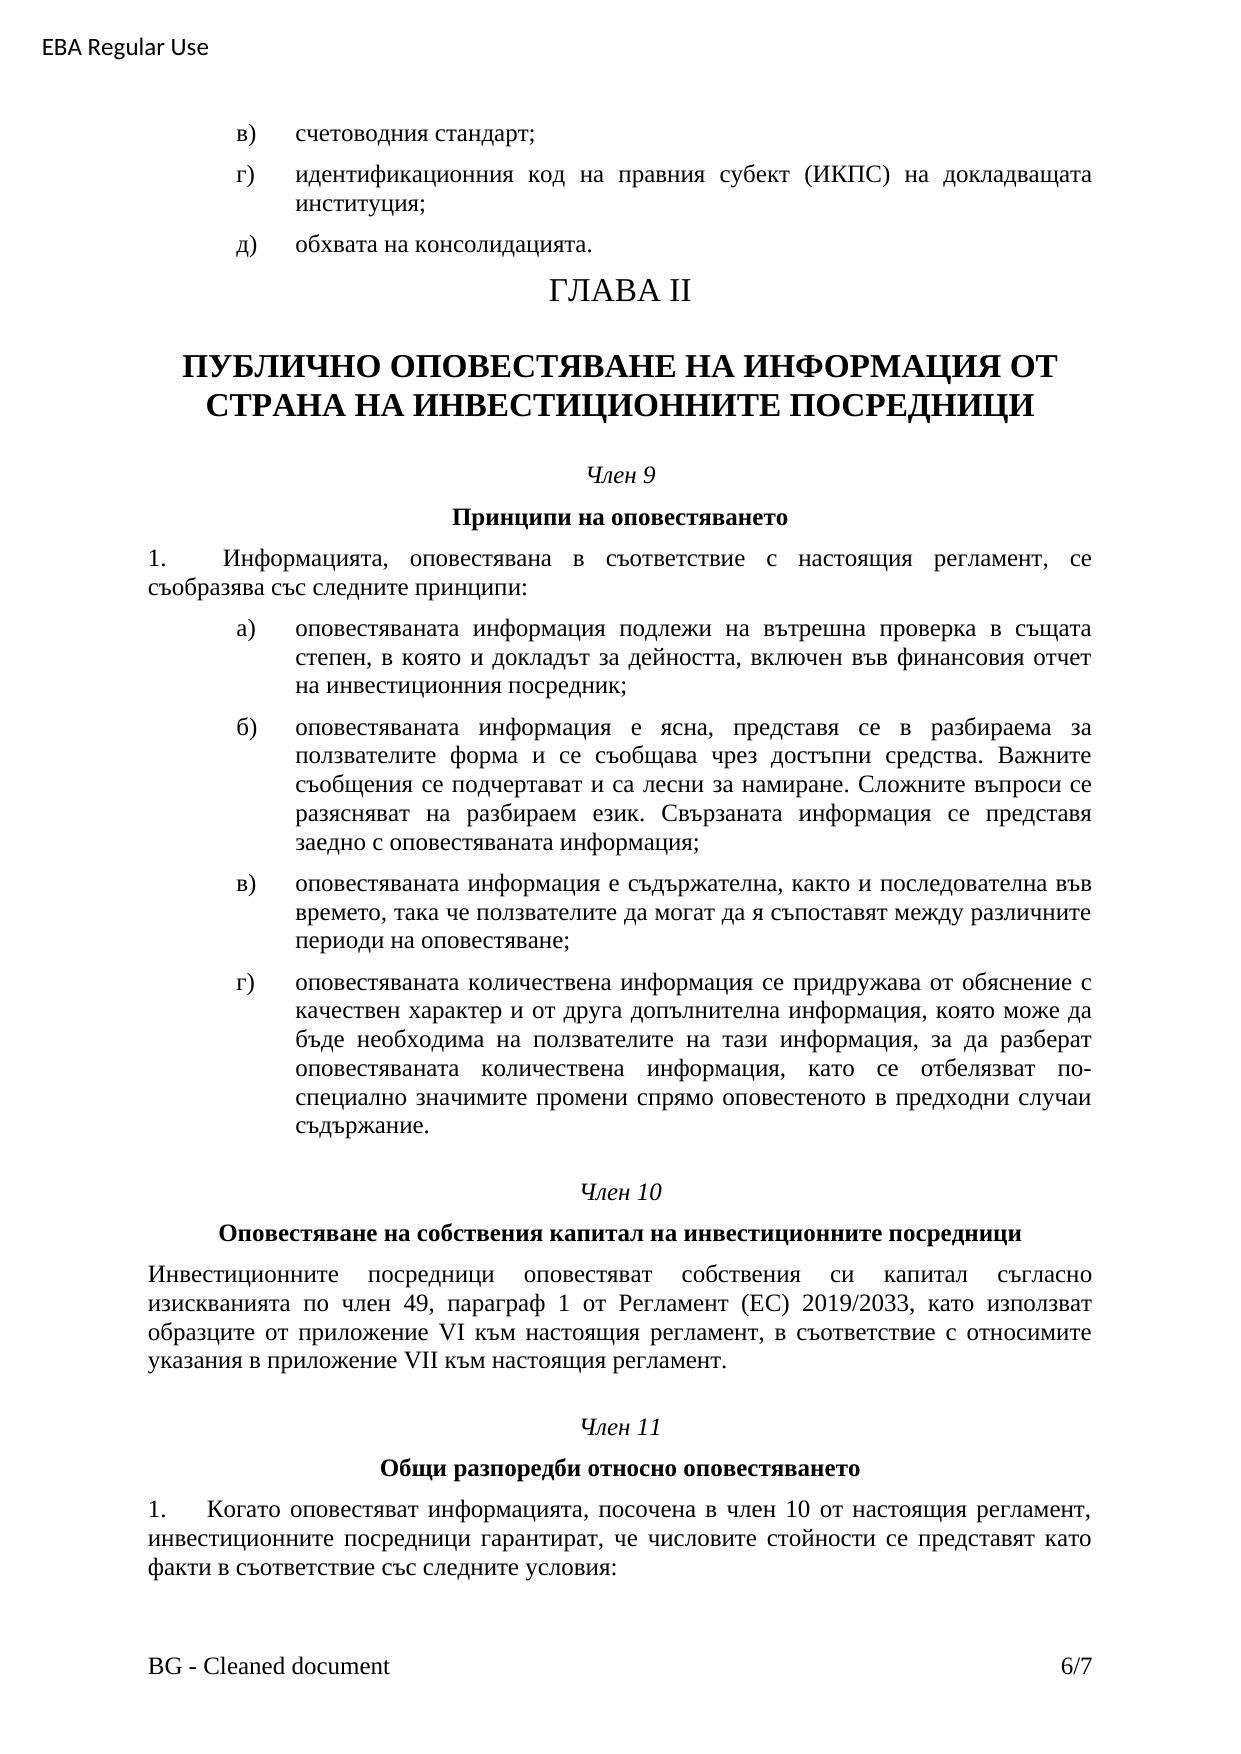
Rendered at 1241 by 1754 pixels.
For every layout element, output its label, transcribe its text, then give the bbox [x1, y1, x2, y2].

text Член 11 [148, 1412, 1093, 1441]
title ПУБЛИЧНО ОПОВЕСТЯВАНЕ НА ИНФОРМАЦИЯ ОТ СТРАНА НА ИНВЕСТИЦИОННИТЕ ПОСРЕДНИЦИ [148, 346, 1093, 423]
title ГЛАВА II [148, 271, 1093, 309]
text Принципи на оповестяването [148, 502, 1093, 531]
text г) идентификационния код на правния субект (ИКПС) на докладващата институция; [236, 159, 1093, 217]
text Общи разпоредби относно оповестяването [148, 1453, 1093, 1482]
list 1. Когато оповестяват информацията, посочена в член 10 от настоящия регламент, инвестиционните посредници гарантират, че числовите стойности се представят като факти в съответствие със следните условия: [148, 1494, 1093, 1581]
text в) счетоводния стандарт; [236, 118, 1093, 147]
text д) обхвата на консолидацията. [236, 229, 1093, 258]
text в) оповестяваната информация е съдържателна, както и последователна във времето, така че ползвателите да могат да я съпоставят между различните периоди на оповестяване; [236, 868, 1093, 954]
text Член 9 [148, 461, 1093, 489]
text Оповестяване на собствения капитал на инвестиционните посредници [148, 1218, 1093, 1247]
text Член 10 [148, 1177, 1093, 1206]
list 1. Информацията, оповестявана в съответствие с настоящия регламент, се съобразява със следните принципи: [148, 543, 1093, 601]
text б) оповестяваната информация е ясна, представя се в разбираема за ползвателите форма и се съобщава чрез достъпни средства. Важните съобщения се подчертават и са лесни за намиране. Сложните въпроси се разясняват на разбираем език. Свързаната информация се представя заедно с оповестяваната информация; [236, 712, 1093, 856]
text Инвестиционните посредници оповестяват собствения си капитал съгласно изискванията по член 49, параграф 1 от Регламент (ЕС) 2019/2033, като използват образците от приложение VI към настоящия регламент, в съответствие с относимите указания в приложение VII към настоящия регламент. [148, 1259, 1093, 1374]
text а) оповестяваната информация подлежи на вътрешна проверка в същата степен, в която и докладът за дейността, включен във финансовия отчет на инвестиционния посредник; [236, 613, 1093, 699]
text г) оповестяваната количествена информация се придружава от обяснение с качествен характер и от друга допълнителна информация, която може да бъде необходима на ползвателите на тази информация, за да разберат оповестяваната количествена информация, като се отбелязват по-специално значимите промени спрямо оповестеното в предходни случаи съдържание. [236, 967, 1093, 1139]
